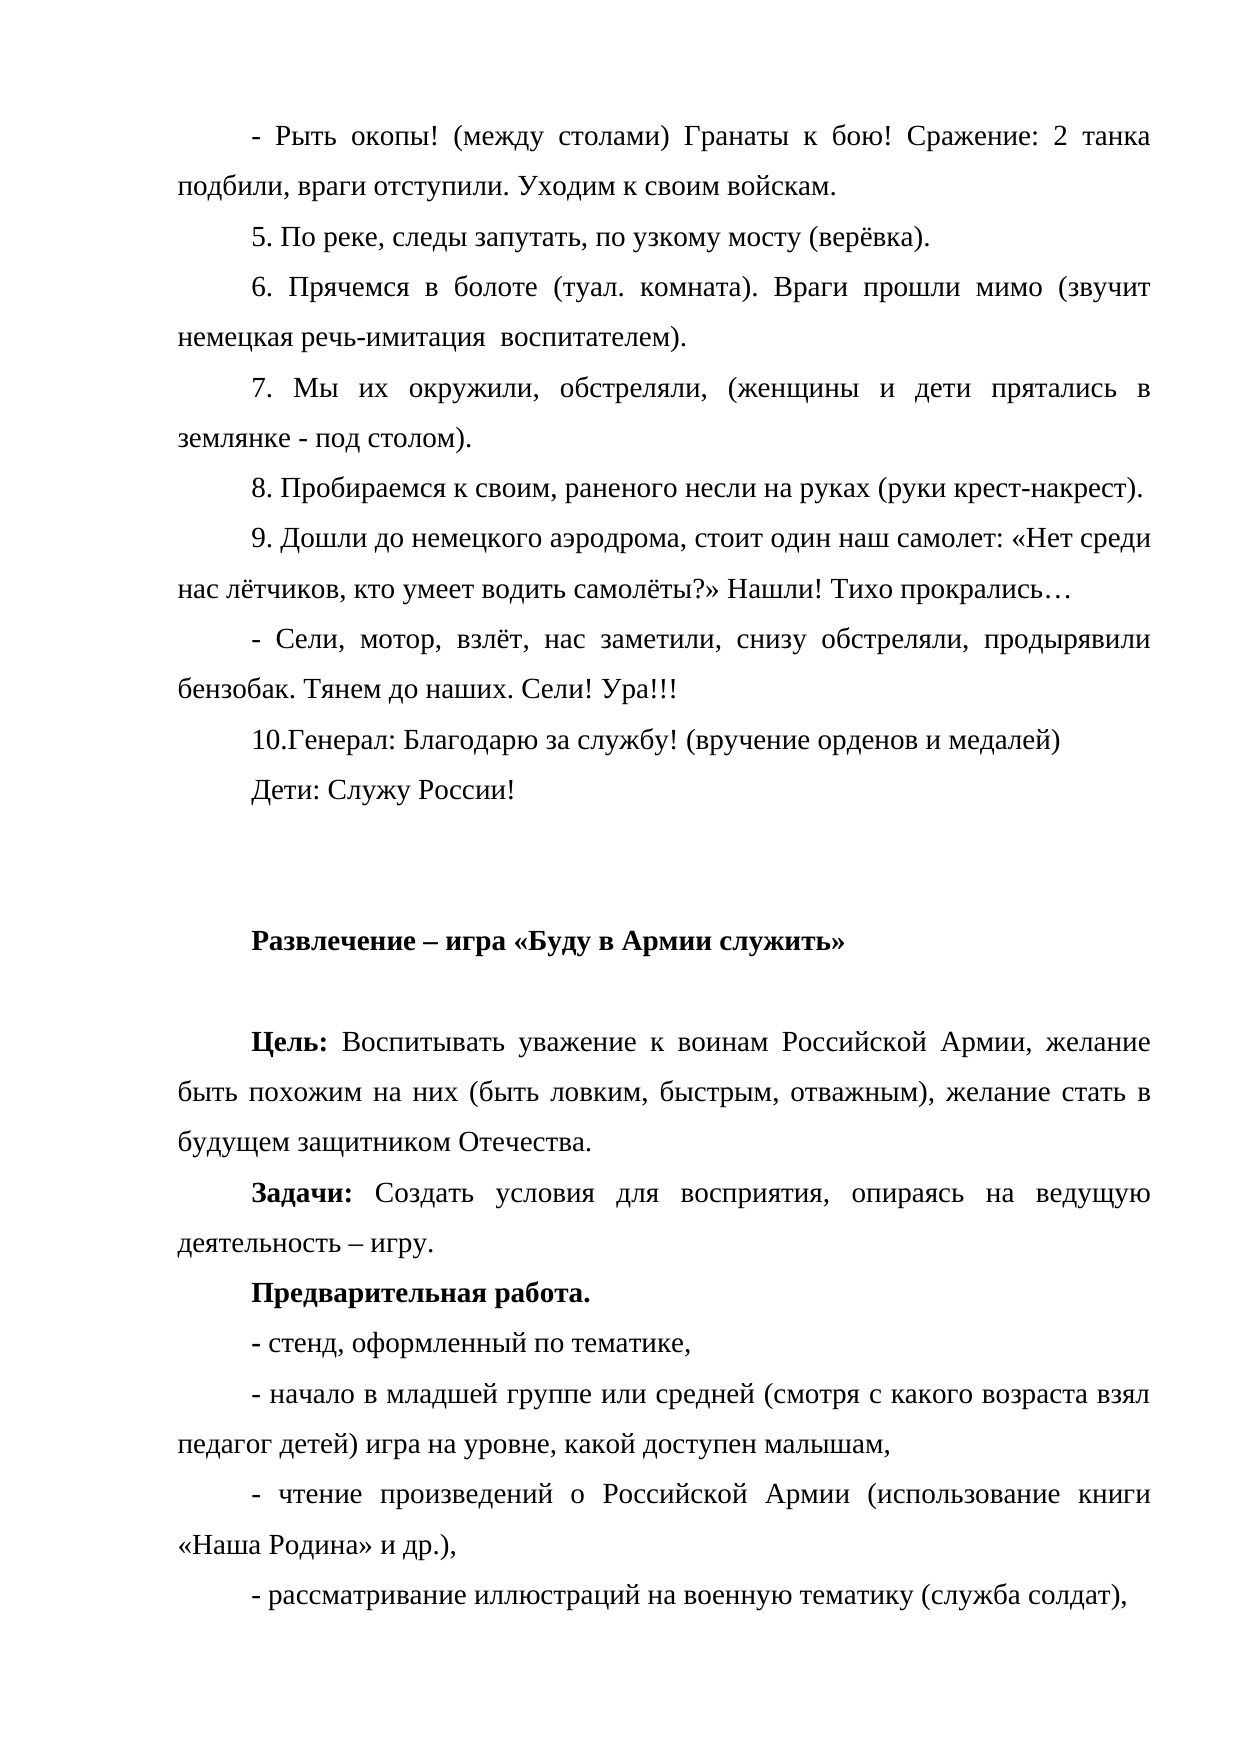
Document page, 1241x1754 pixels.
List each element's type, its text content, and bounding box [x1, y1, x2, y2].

text - стенд, оформленный по тематике, [177, 1326, 1152, 1359]
text - Рыть окопы! (между столами) Гранаты к бою! Сражение: 2 танка подбили, враги отступили. Уходим к своим войскам. [177, 118, 1152, 202]
text Цель: Воспитывать уважение к воинам Российской Армии, желание быть похожим на них (быть ловким, быстрым, отважным), желание стать в будущем защитником Отечества. [177, 1024, 1152, 1158]
text - рассматривание иллюстраций на военную тематику (служба солдат), [177, 1577, 1152, 1611]
text 9. Дошли до немецкого аэродрома, стоит один наш самолет: «Нет среди нас лётчиков, кто умеет водить самолёты?» Нашли! Тихо прокрались… [177, 521, 1152, 604]
text Развлечение – игра «Буду в Армии служить» [177, 923, 1152, 957]
text 7. Мы их окружили, обстреляли, (женщины и дети прятались в землянке - под столом). [177, 370, 1152, 453]
text - Сели, мотор, взлёт, нас заметили, снизу обстреляли, продырявили бензобак. Тянем до наших. Сели! Ура!!! [177, 621, 1152, 705]
text 6. Прячемся в болоте (туал. комната). Враги прошли мимо (звучит немецкая речь-имитация воспитателем). [177, 269, 1152, 353]
text Задачи: Создать условия для восприятия, опираясь на ведущую деятельность – игру. [177, 1175, 1152, 1258]
text Предварительная работа. [177, 1275, 1152, 1309]
text - чтение произведений о Российской Армии (использование книги «Наша Родина» и др.), [177, 1477, 1152, 1560]
text 10.Генерал: Благодарю за службу! (вручение орденов и медалей) [177, 722, 1152, 755]
text 5. По реке, следы запутать, по узкому мосту (верёвка). [177, 219, 1152, 252]
text Дети: Служу России! [177, 772, 1152, 806]
text 8. Пробираемся к своим, раненого несли на руках (руки крест-накрест). [177, 470, 1152, 504]
text - начало в младшей группе или средней (смотря с какого возраста взял педагог детей) игра на уровне, какой доступен малышам, [177, 1376, 1152, 1460]
